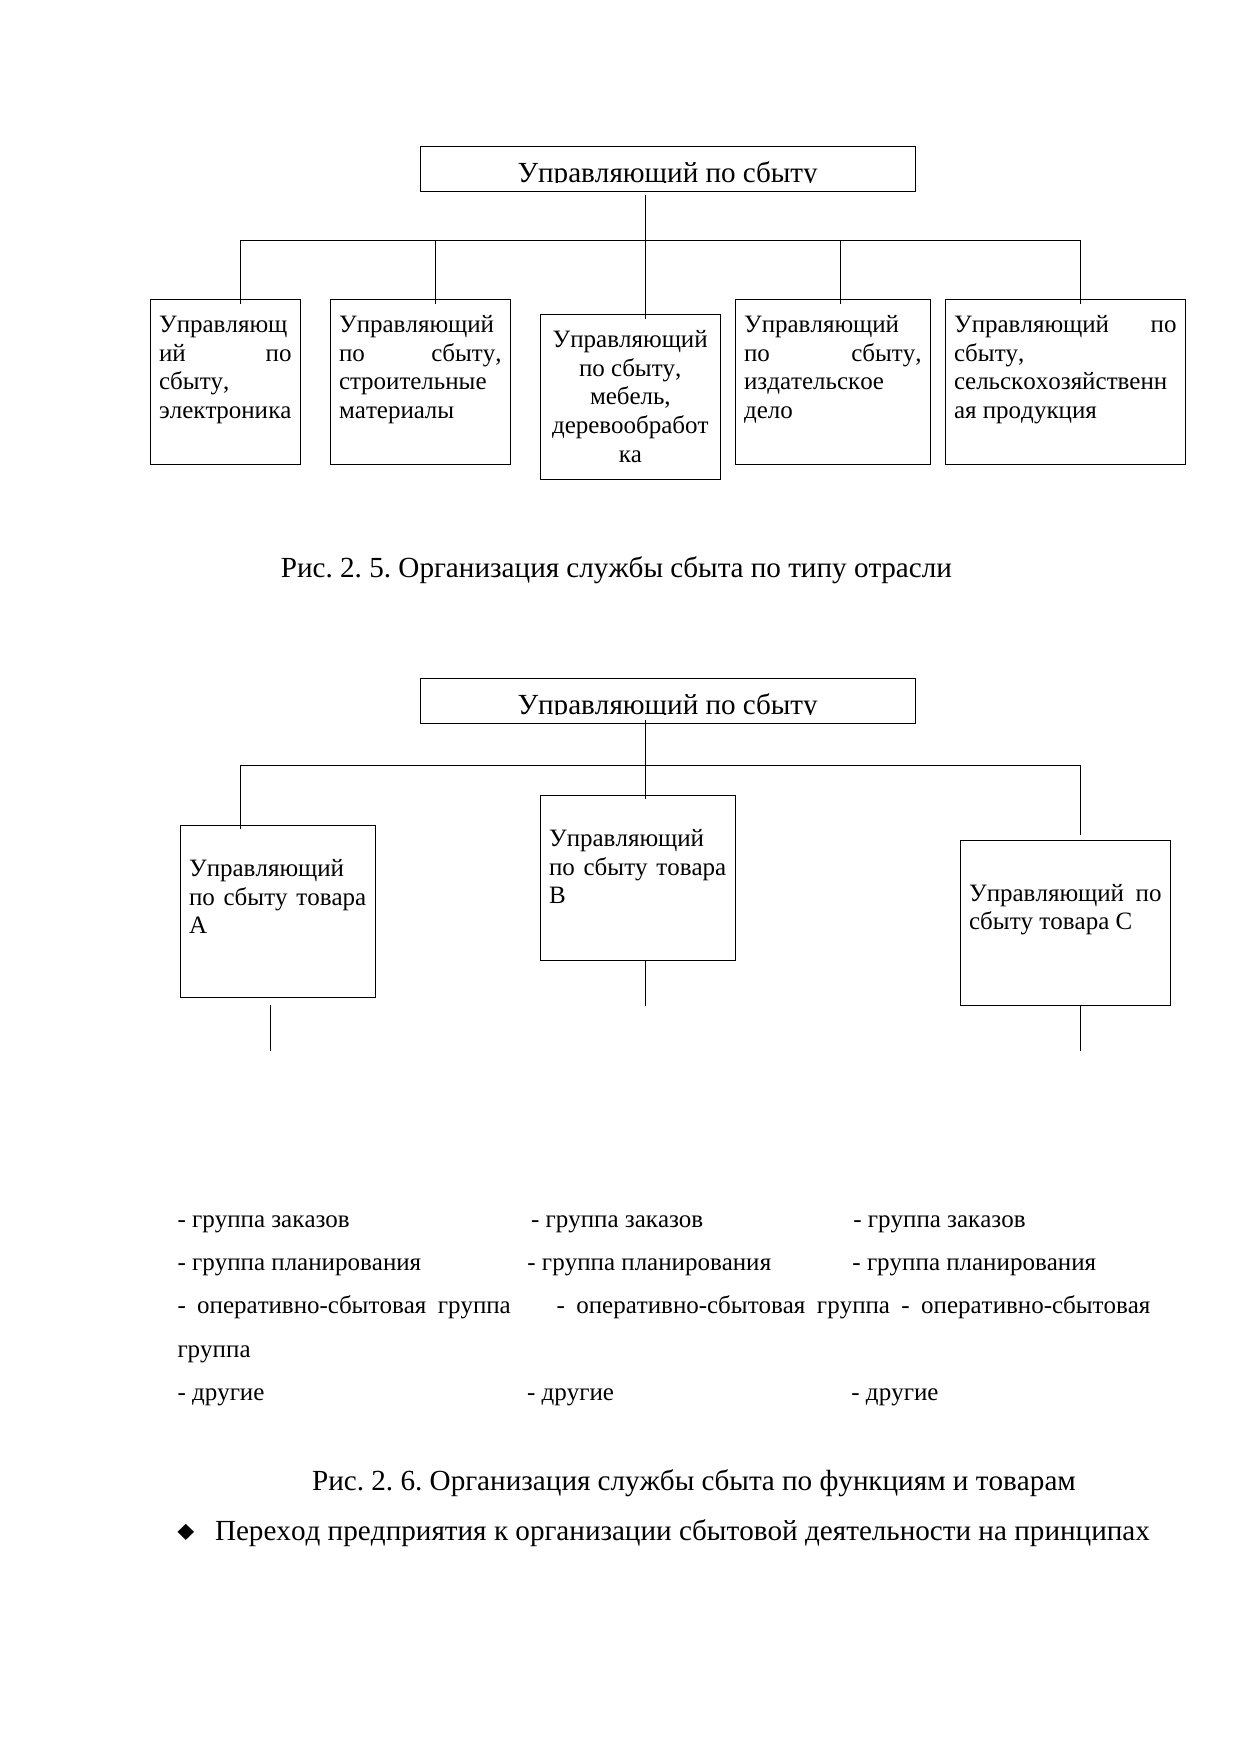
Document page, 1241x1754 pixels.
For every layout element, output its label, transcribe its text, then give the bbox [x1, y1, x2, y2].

text - группа планирования - группа планирования - группа планирования [177, 1247, 1152, 1276]
text - другие - другие - другие [177, 1377, 1152, 1406]
subtitle Рис. 2. 6. Организация службы сбыта по функциям и товарам [177, 1463, 1152, 1497]
list Переход предприятия к организации сбытовой деятельности на принципах [177, 1513, 1152, 1547]
text - оперативно-сбытовая группа - оперативно-сбытовая группа - оперативно-сбытовая группа [177, 1291, 1152, 1362]
text Рис. 2. 5. Организация службы сбыта по типу отрасли [177, 550, 1152, 584]
text - группа заказов - группа заказов - группа заказов [177, 1204, 1152, 1233]
